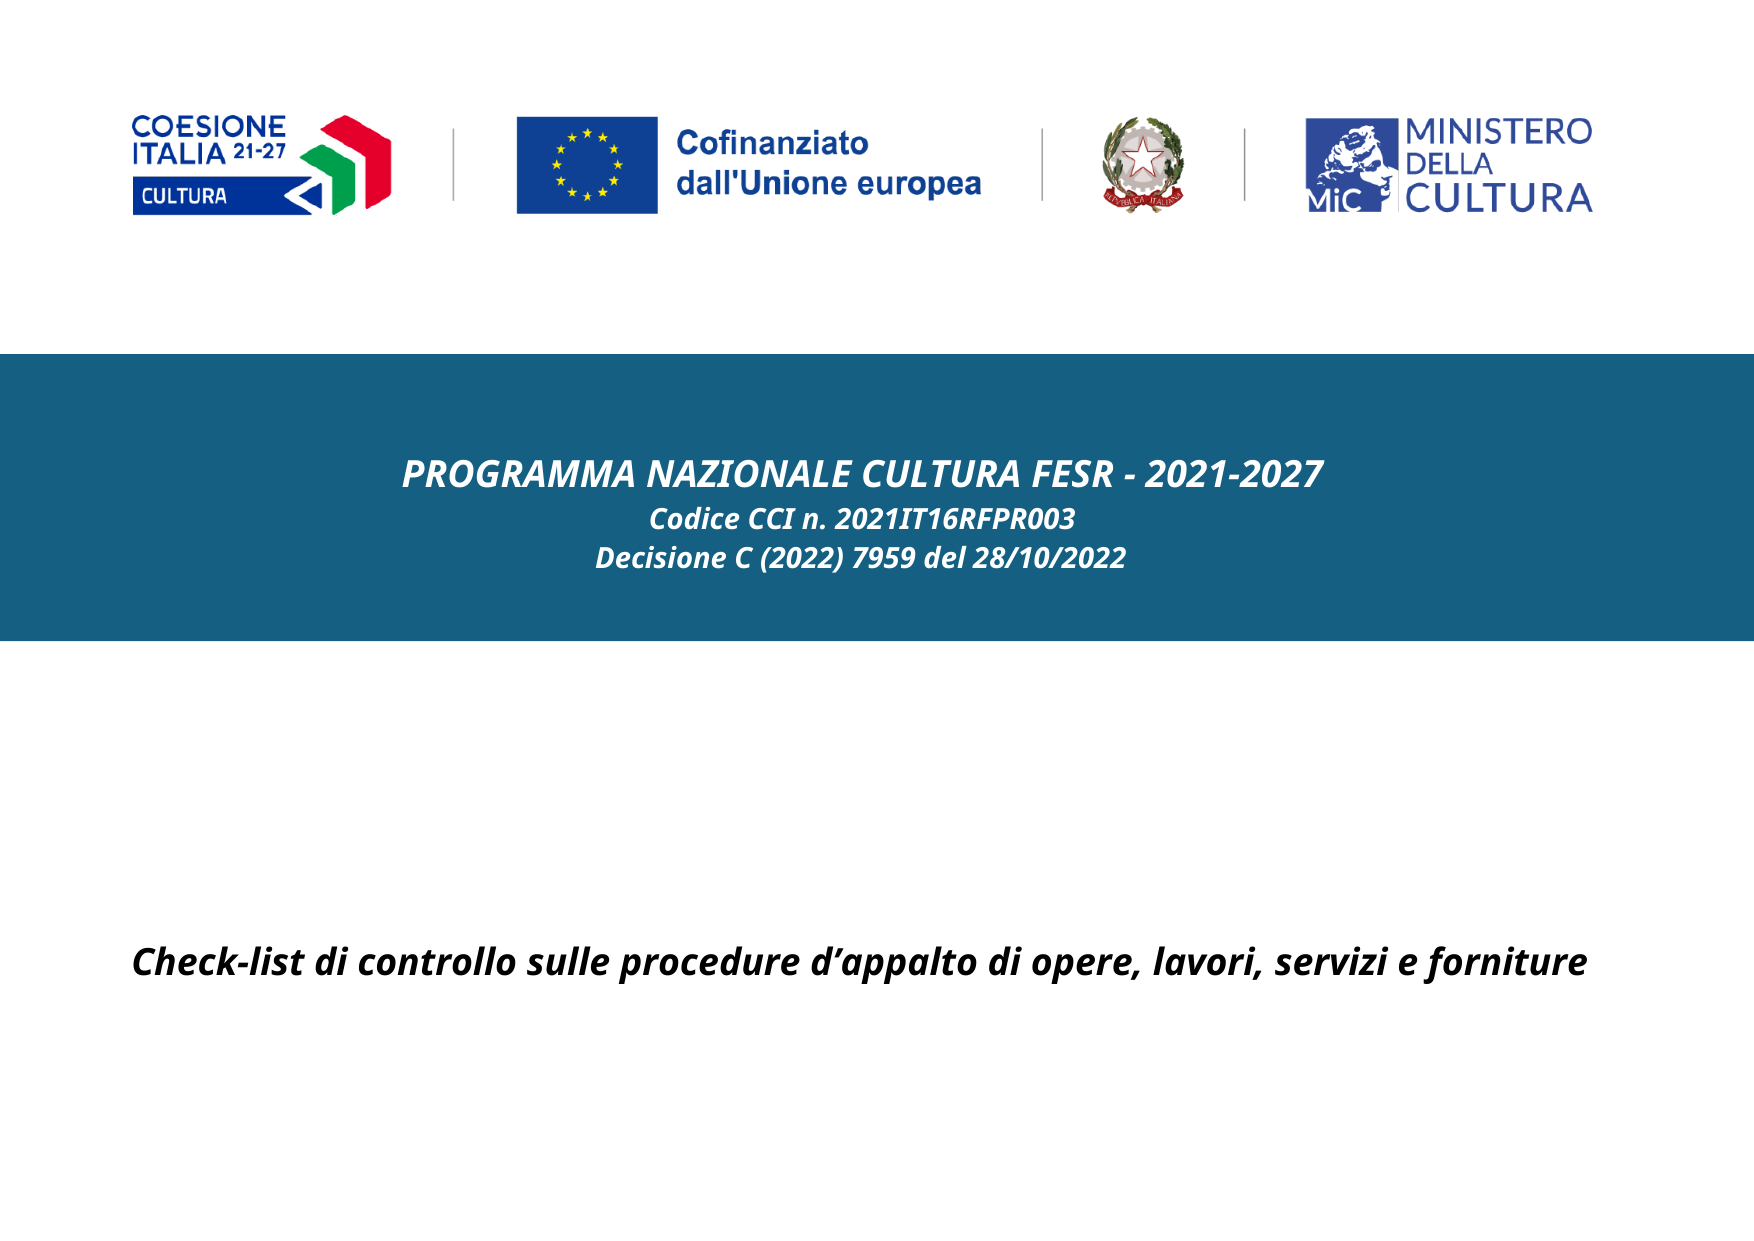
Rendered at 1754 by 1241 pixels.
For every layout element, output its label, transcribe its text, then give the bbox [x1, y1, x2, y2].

text Check-list di controllo sulle procedure d’appalto di opere, lavori, servizi e forniture [118, 935, 1606, 986]
text Codice CCI n. 2021IT16RFPR003 [118, 498, 1606, 538]
picture [81, 90, 1644, 244]
text Decisione C (2022) 7959 del 28/10/2022 [118, 538, 1606, 577]
text PROGRAMMA NAZIONALE CULTURA FESR - 2021-2027 [118, 447, 1606, 498]
